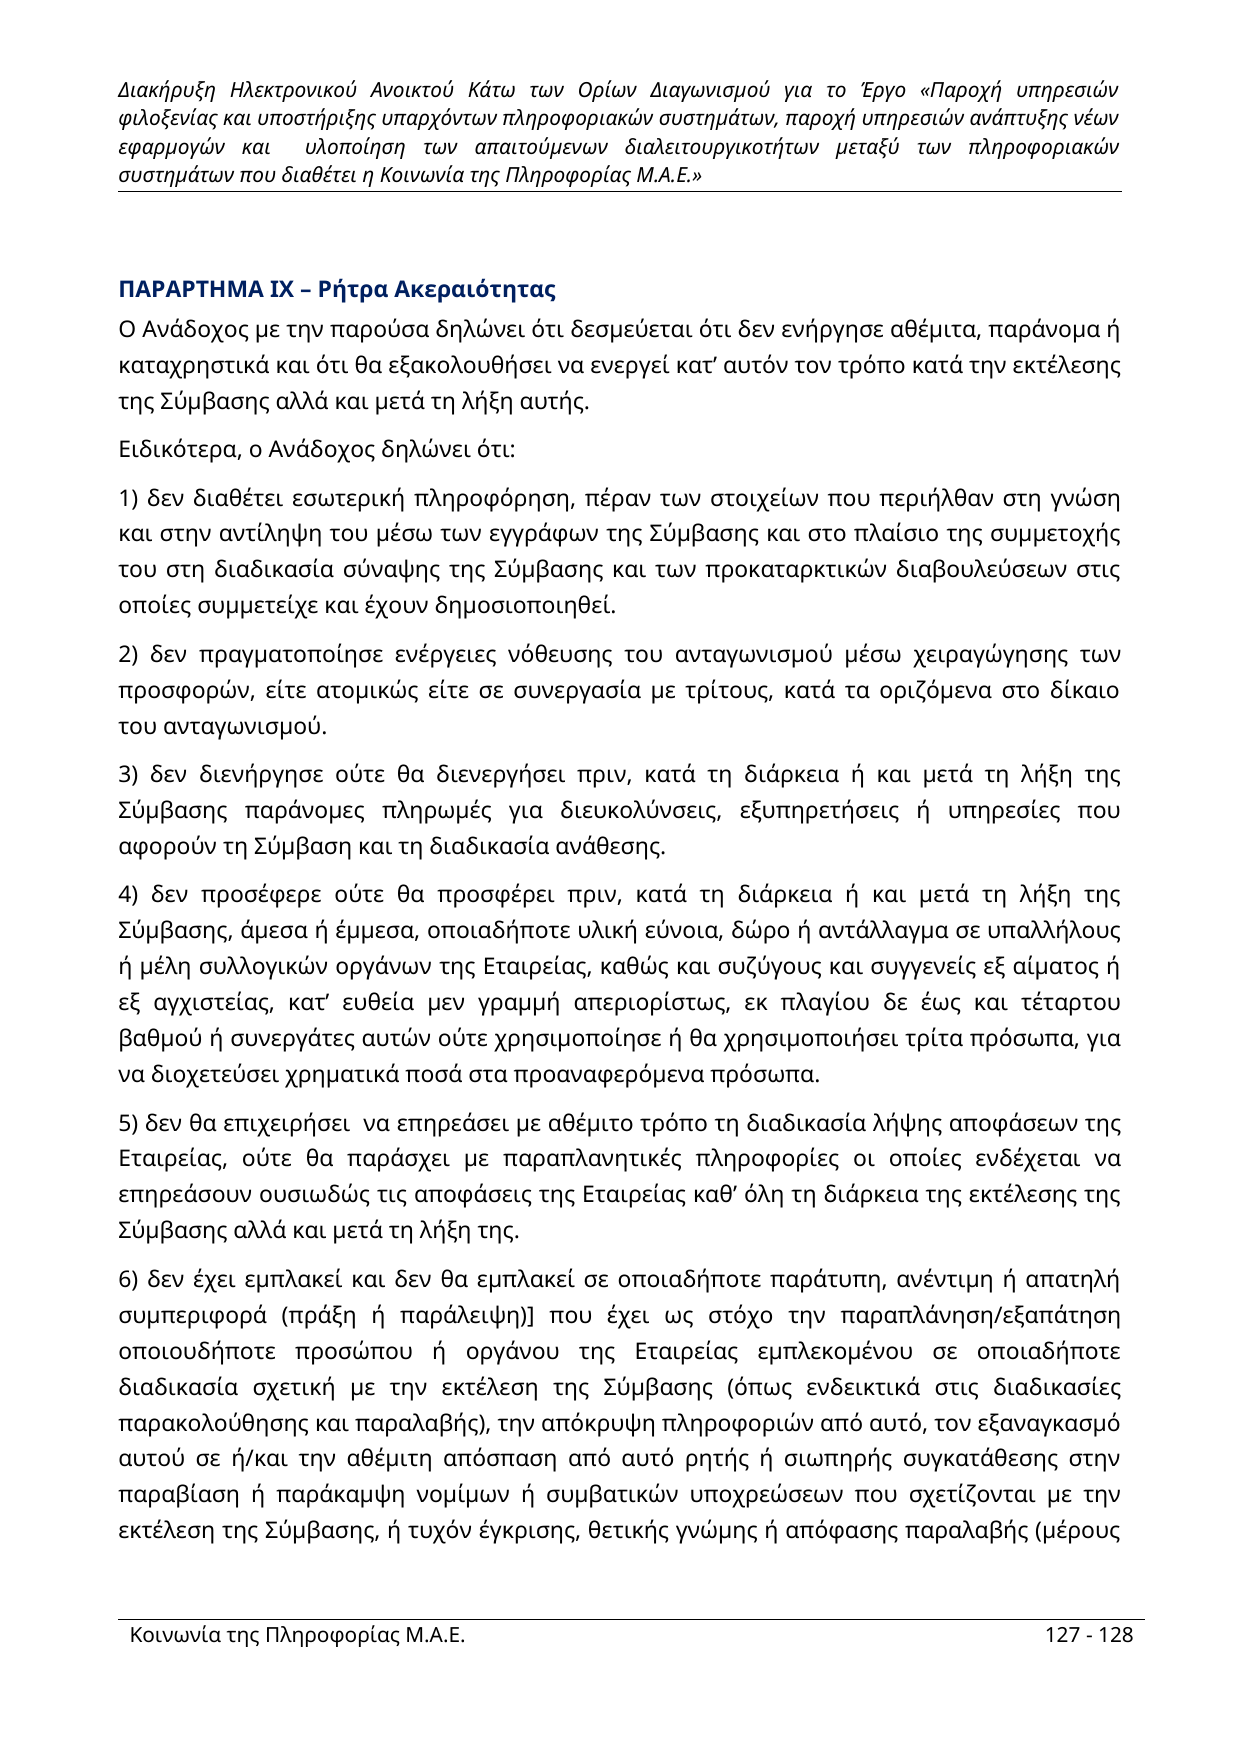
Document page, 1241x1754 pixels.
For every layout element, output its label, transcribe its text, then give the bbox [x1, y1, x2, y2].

subtitle ΠΑΡΑΡΤΗΜΑ IX – Ρήτρα Ακεραιότητας [118, 273, 1122, 304]
text Ο Ανάδοχος με την παρούσα δηλώνει ότι δεσμεύεται ότι δεν ενήργησε αθέμιτα, παράνομα ή καταχρηστικά και ότι θα εξακολουθήσει να ενεργεί κατ’ αυτόν τον τρόπο κατά την εκτέλεσης της Σύμβασης αλλά και μετά τη λήξη αυτής. [118, 313, 1122, 416]
text 1) δεν διαθέτει εσωτερική πληροφόρηση, πέραν των στοιχείων που περιήλθαν στη γνώση και στην αντίληψη του μέσω των εγγράφων της Σύμβασης και στο πλαίσιο της συμμετοχής του στη διαδικασία σύναψης της Σύμβασης και των προκαταρκτικών διαβουλεύσεων στις οποίες συμμετείχε και έχουν δημοσιοποιηθεί. [118, 481, 1122, 621]
text 2) δεν πραγματοποίησε ενέργειες νόθευσης του ανταγωνισμού μέσω χειραγώγησης των προσφορών, είτε ατομικώς είτε σε συνεργασία με τρίτους, κατά τα οριζόμενα στο δίκαιο του ανταγωνισμού. [118, 638, 1122, 741]
text 4) δεν προσέφερε ούτε θα προσφέρει πριν, κατά τη διάρκεια ή και μετά τη λήξη της Σύμβασης, άμεσα ή έμμεσα, οποιαδήποτε υλική εύνοια, δώρο ή αντάλλαγμα σε υπαλλήλους ή μέλη συλλογικών οργάνων της Εταιρείας, καθώς και συζύγους και συγγενείς εξ αίματος ή εξ αγχιστείας, κατ’ ευθεία μεν γραμμή απεριορίστως, εκ πλαγίου δε έως και τέταρτου βαθμού ή συνεργάτες αυτών ούτε χρησιμοποίησε ή θα χρησιμοποιήσει τρίτα πρόσωπα, για να διοχετεύσει χρηματικά ποσά στα προαναφερόμενα πρόσωπα. [118, 878, 1122, 1089]
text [118, 1263, 1122, 1546]
text 3) δεν διενήργησε ούτε θα διενεργήσει πριν, κατά τη διάρκεια ή και μετά τη λήξη της Σύμβασης παράνομες πληρωμές για διευκολύνσεις, εξυπηρετήσεις ή υπηρεσίες που αφορούν τη Σύμβαση και τη διαδικασία ανάθεσης. [118, 758, 1122, 861]
text Ειδικότερα, ο Ανάδοχος δηλώνει ότι: [118, 433, 1122, 464]
text 5) δεν θα επιχειρήσει να επηρεάσει με αθέμιτο τρόπο τη διαδικασία λήψης αποφάσεων της Εταιρείας, ούτε θα παράσχει με παραπλανητικές πληροφορίες οι οποίες ενδέχεται να επηρεάσουν ουσιωδώς τις αποφάσεις της Εταιρείας καθ’ όλη τη διάρκεια της εκτέλεσης της Σύμβασης αλλά και μετά τη λήξη της. [118, 1106, 1122, 1246]
